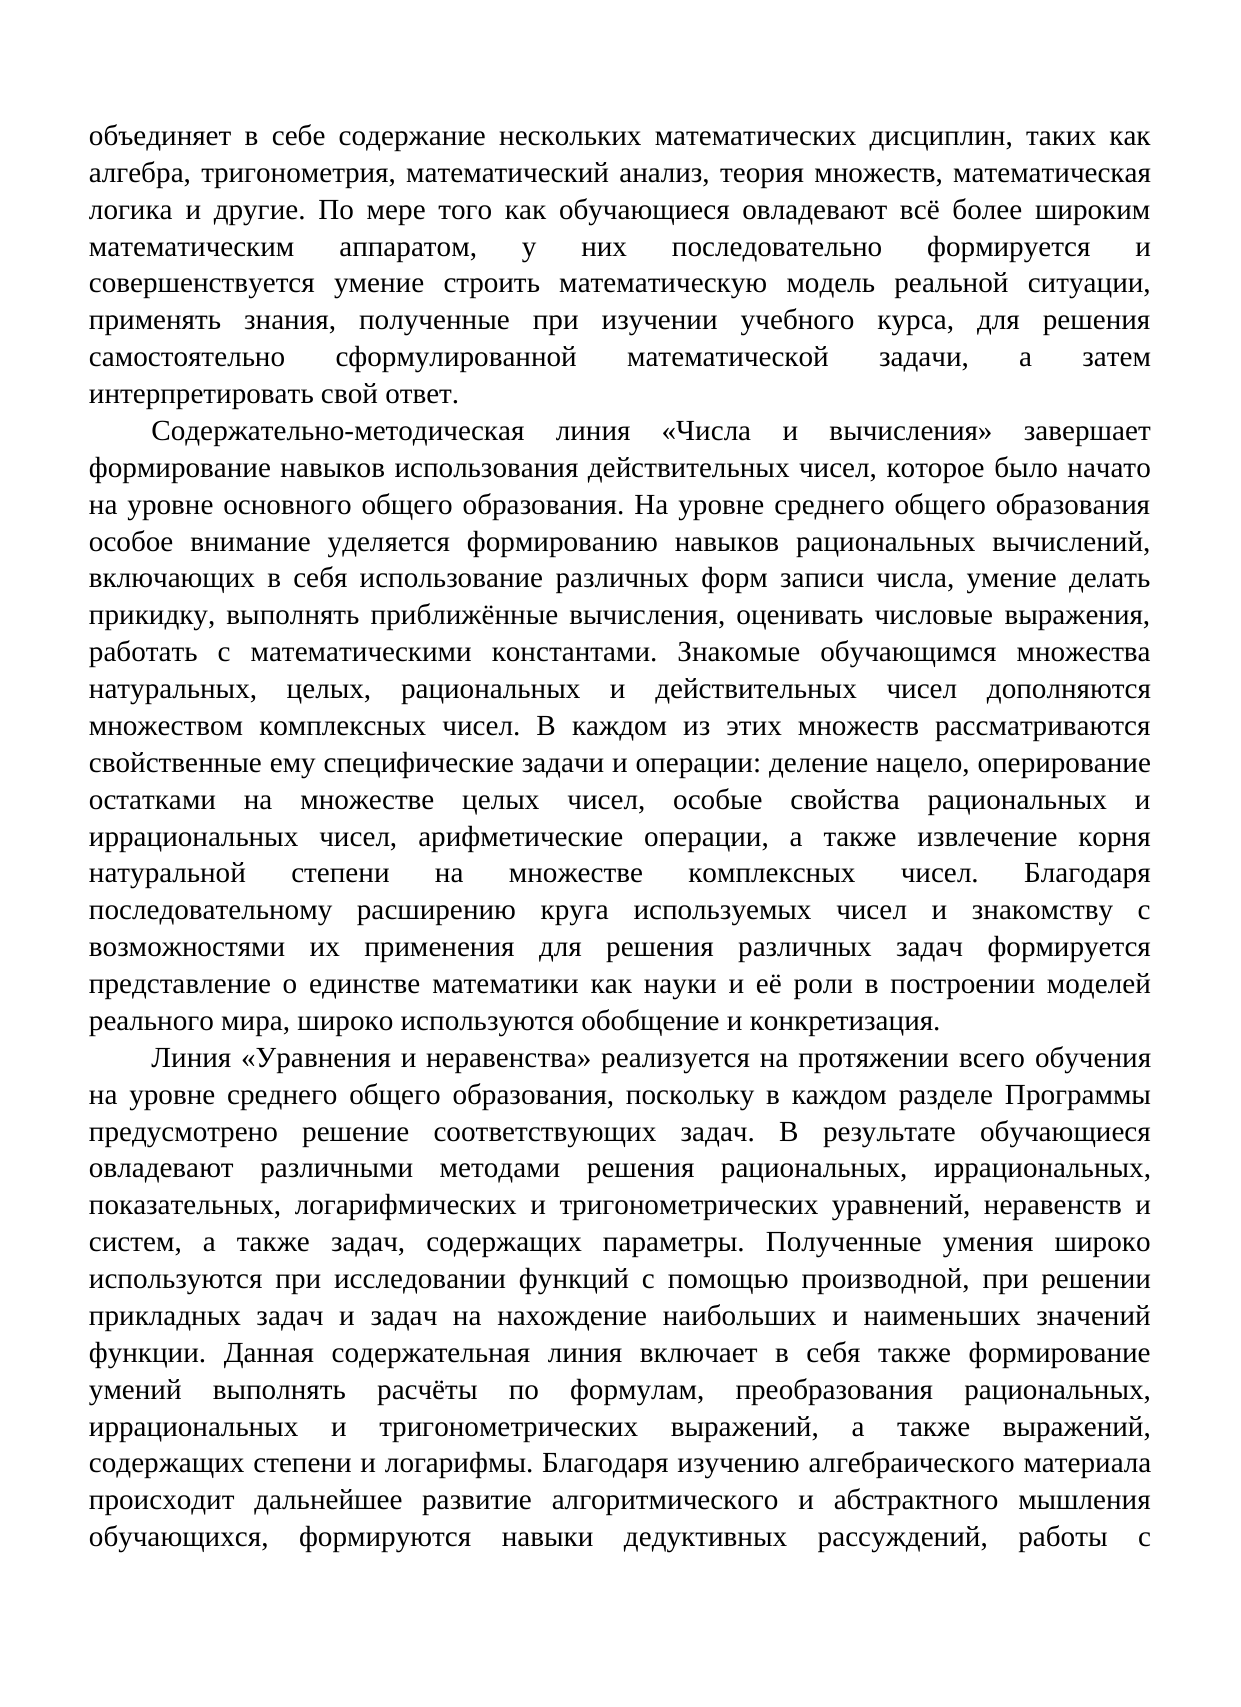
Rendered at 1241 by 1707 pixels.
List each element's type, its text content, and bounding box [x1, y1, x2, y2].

text Содержательно-методическая линия «Числа и вычисления» завершает формирование навыков использования действительных чисел, которое было начато на уровне основного общего образования. На уровне среднего общего образования особое внимание уделяется формированию навыков рациональных вычислений, включающих в себя использование различных форм записи числа, умение делать прикидку, выполнять приближённые вычисления, оценивать числовые выражения, работать с математическими константами. Знакомые обучающимся множества натуральных, целых, рациональных и действительных чисел дополняются множеством комплексных чисел. В каждом из этих множеств рассматриваются свойственные ему специфические задачи и операции: деление нацело, оперирование остатками на множестве целых чисел, особые свойства рациональных и иррациональных чисел, арифметические операции, а также извлечение корня натуральной степени на множестве комплексных чисел. Благодаря последовательному расширению круга используемых чисел и знакомству с возможностями их применения для решения различных задач формируется представление о единстве математики как науки и её роли в построении моделей реального мира, широко используются обобщение и конкретизация. [89, 413, 1152, 1037]
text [89, 1040, 1152, 1553]
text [89, 118, 1152, 410]
